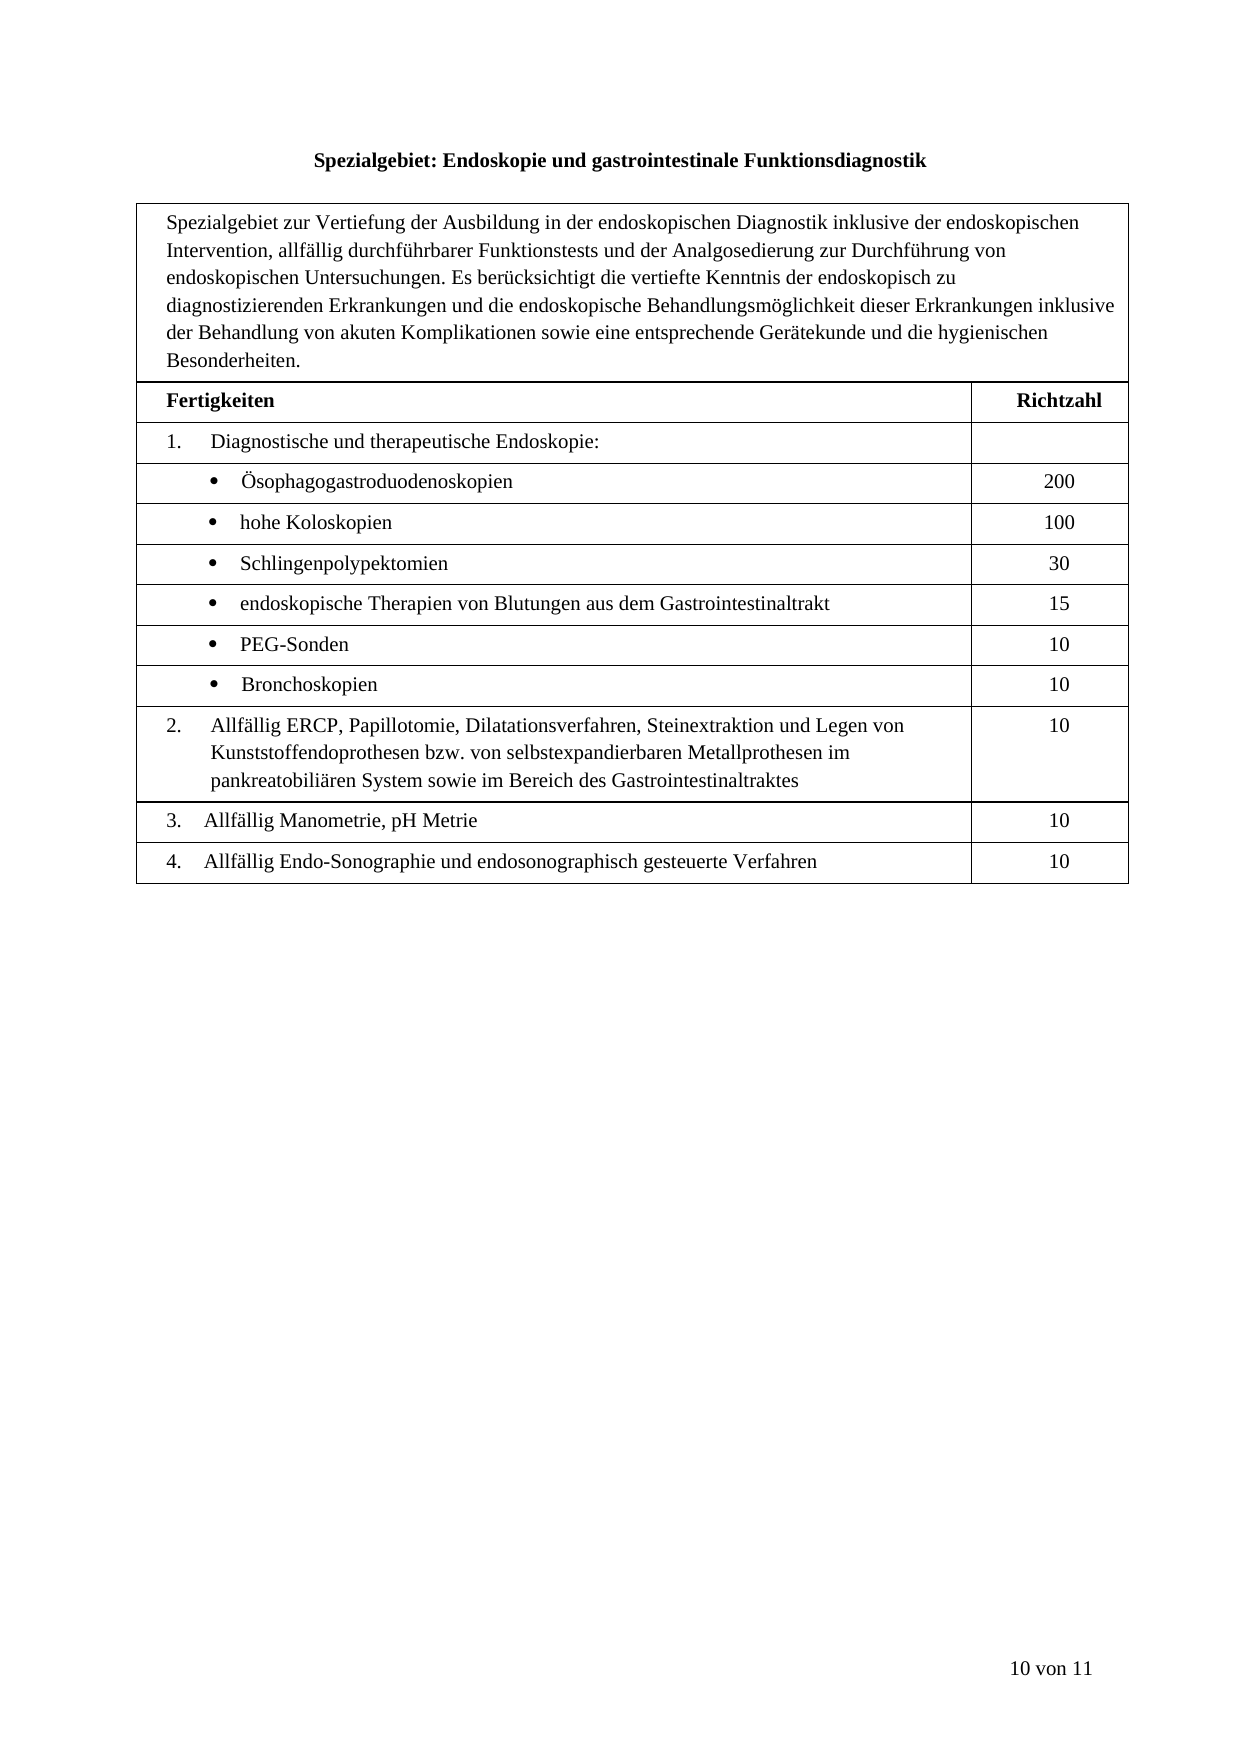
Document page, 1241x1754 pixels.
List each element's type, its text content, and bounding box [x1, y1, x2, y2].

table_cell Allfällig Manometrie, pH Metrie [137, 803, 971, 842]
table_cell 200 [972, 464, 1128, 503]
table_cell [972, 423, 1128, 462]
table_cell 10 [972, 707, 1128, 801]
table_cell 10 [972, 626, 1128, 665]
table_header Spezialgebiet zur Vertiefung der Ausbildung in der endoskopischen Diagnostik inklusive der endoskopischen Intervention, allfällig durchführbarer Funktionstests und der Analgosedierung zur Durchführung von endoskopischen Untersuchungen. Es berücksichtigt die vertiefte Kenntnis der endoskopisch zu diagnostizierenden Erkrankungen und die endoskopische Behandlungsmöglichkeit dieser Erkrankungen inklusive der Behandlung von akuten Komplikationen sowie eine entsprechende Gerätekunde und die hygienischen Besonderheiten. [137, 204, 1128, 381]
table_cell Allfällig Endo-Sonographie und endosonographisch gesteuerte Verfahren [137, 843, 971, 882]
table_cell 10 [972, 803, 1128, 842]
table_cell PEG-Sonden [137, 626, 971, 665]
table_cell 15 [972, 585, 1128, 624]
text Spezialgebiet: Endoskopie und gastrointestinale Funktionsdiagnostik [148, 148, 1092, 172]
table_cell hohe Koloskopien [137, 504, 971, 543]
table_cell Richtzahl [972, 383, 1128, 422]
table_cell Diagnostische und therapeutische Endoskopie: [137, 423, 971, 462]
table_cell Bronchoskopien [137, 666, 971, 706]
table_cell Schlingenpolypektomien [137, 545, 971, 584]
table_cell Fertigkeiten [137, 383, 971, 422]
table_cell endoskopische Therapien von Blutungen aus dem Gastrointestinaltrakt [137, 585, 971, 624]
table_cell Allfällig ERCP, Papillotomie, Dilatationsverfahren, Steinextraktion und Legen von Kunststoffendoprothesen bzw. von selbstexpandierbaren Metallprothesen im pankreatobiliären System sowie im Bereich des Gastrointestinaltraktes [137, 707, 971, 801]
table_cell 10 [972, 666, 1128, 706]
table_cell 100 [972, 504, 1128, 543]
table_cell Ösophagogastroduodenoskopien [137, 464, 971, 503]
table_cell 10 [972, 843, 1128, 882]
table_cell 30 [972, 545, 1128, 584]
